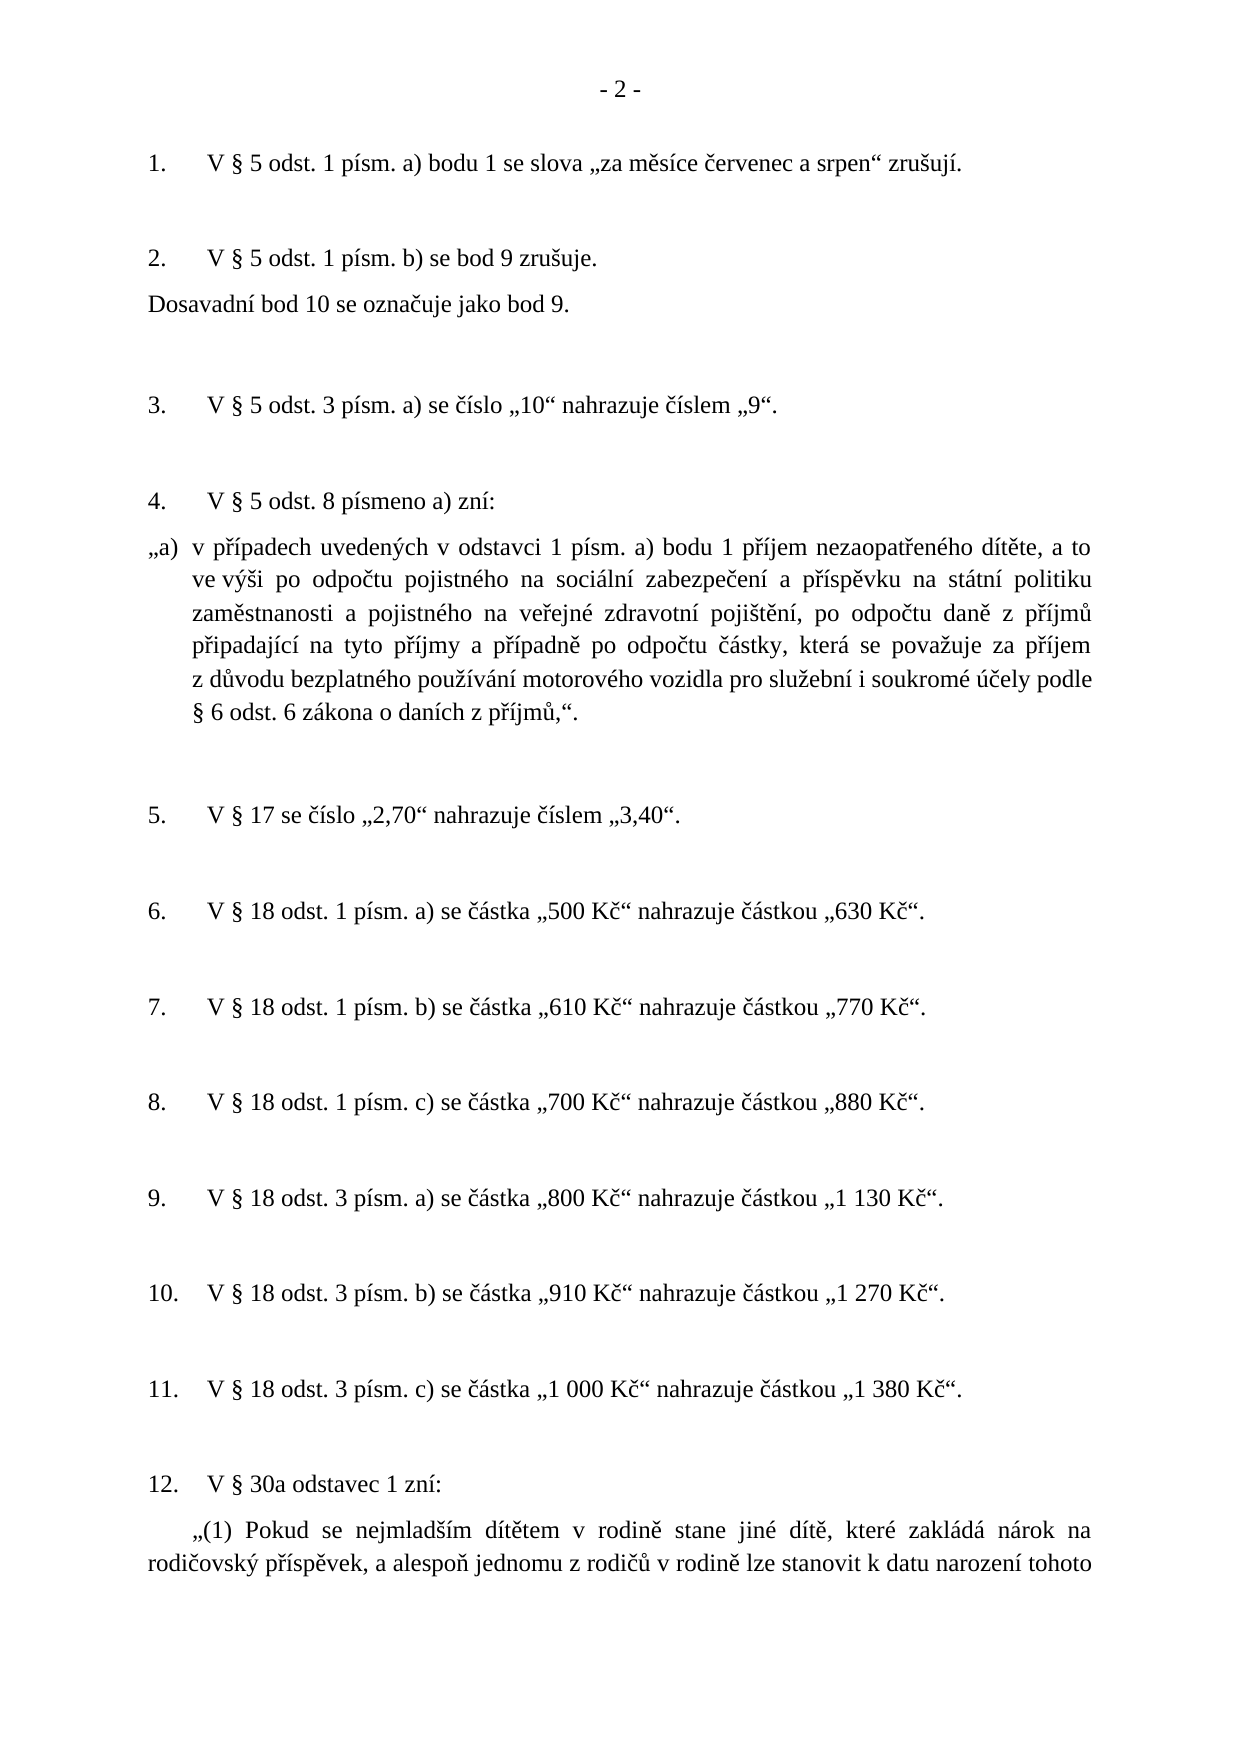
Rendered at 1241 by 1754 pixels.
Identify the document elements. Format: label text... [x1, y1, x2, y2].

text V § 18 odst. 3 písm. c) se částka „1 000 Kč“ nahrazuje částkou „1 380 Kč“. [148, 1374, 1093, 1402]
text V § 5 odst. 1 písm. a) bodu 1 se slova „za měsíce červenec a srpen“ zrušují. [148, 148, 1093, 176]
text V § 5 odst. 1 písm. b) se bod 9 zrušuje. [148, 243, 1093, 272]
text Dosavadní bod 10 se označuje jako bod 9. [148, 289, 1093, 317]
text V § 30a odstavec 1 zní: [148, 1469, 1093, 1498]
text V § 18 odst. 3 písm. b) se částka „910 Kč“ nahrazuje částkou „1 270 Kč“. [148, 1278, 1093, 1307]
text V § 18 odst. 1 písm. a) se částka „500 Kč“ nahrazuje částkou „630 Kč“. [148, 896, 1093, 925]
text „a) v případech uvedených v odstavci 1 písm. a) bodu 1 příjem nezaopatřeného dítěte, a to ve výši po odpočtu pojistného na sociální zabezpečení a příspěvku na státní politiku zaměstnanosti a pojistného na veřejné zdravotní pojištění, po odpočtu daně z příjmů připadající na tyto příjmy a případně po odpočtu částky, která se považuje za příjem z důvodu bezplatného používání motorového vozidla pro služební i soukromé účely podle § 6 odst. 6 zákona o daních z příjmů,“. [148, 532, 1093, 725]
text V § 17 se číslo „2,70“ nahrazuje číslem „3,40“. [148, 801, 1093, 829]
text V § 18 odst. 1 písm. c) se částka „700 Kč“ nahrazuje částkou „880 Kč“. [148, 1087, 1093, 1116]
text V § 5 odst. 3 písm. a) se číslo „10“ nahrazuje číslem „9“. [148, 391, 1093, 419]
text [148, 1515, 1093, 1576]
text V § 18 odst. 3 písm. a) se částka „800 Kč“ nahrazuje částkou „1 130 Kč“. [148, 1183, 1093, 1211]
text V § 18 odst. 1 písm. b) se částka „610 Kč“ nahrazuje částkou „770 Kč“. [148, 992, 1093, 1020]
text V § 5 odst. 8 písmeno a) zní: [148, 486, 1093, 515]
